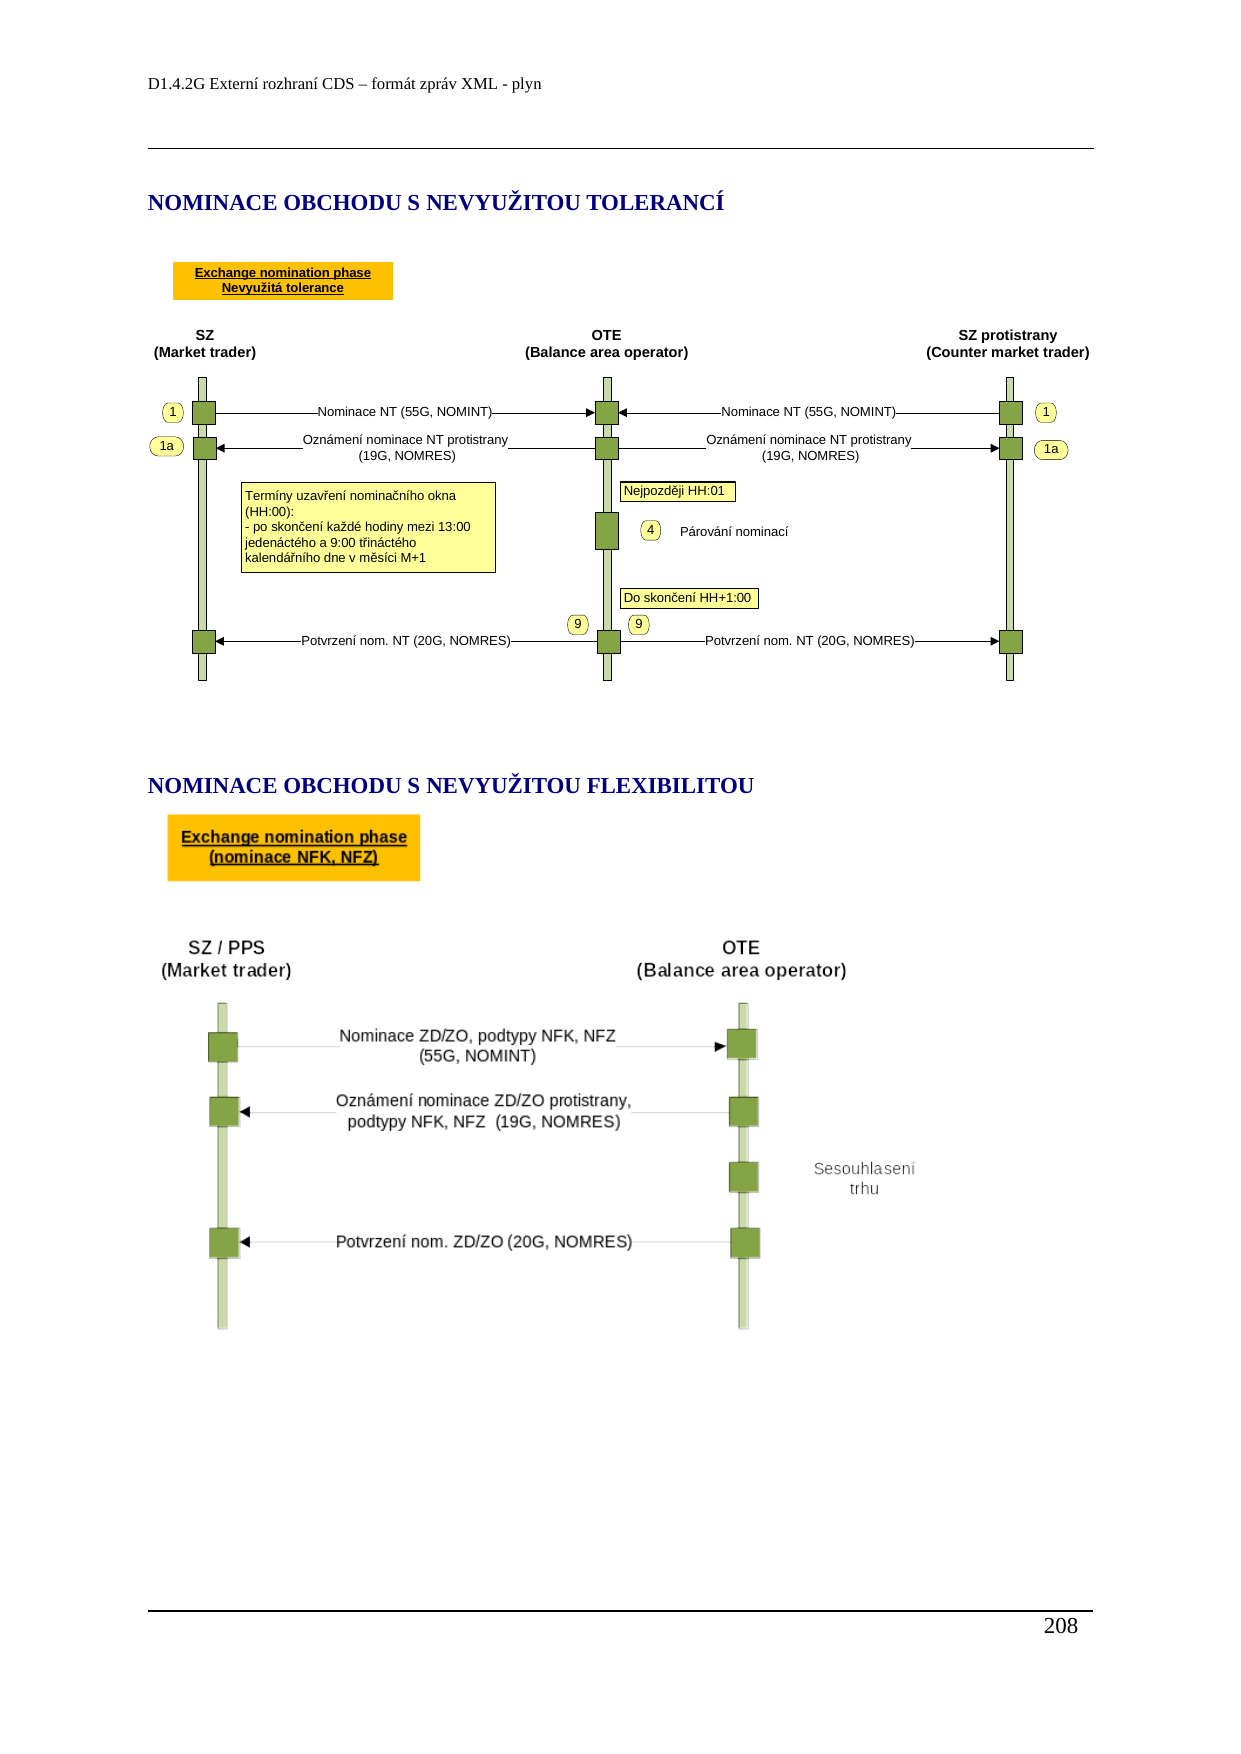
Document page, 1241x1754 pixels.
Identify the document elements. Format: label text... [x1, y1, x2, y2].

text Nominace obchodu s nevyužitou Flexibilitou [148, 773, 1092, 799]
subtitle Nominace obchodu s nevyužitou tolerancí [148, 189, 1092, 215]
